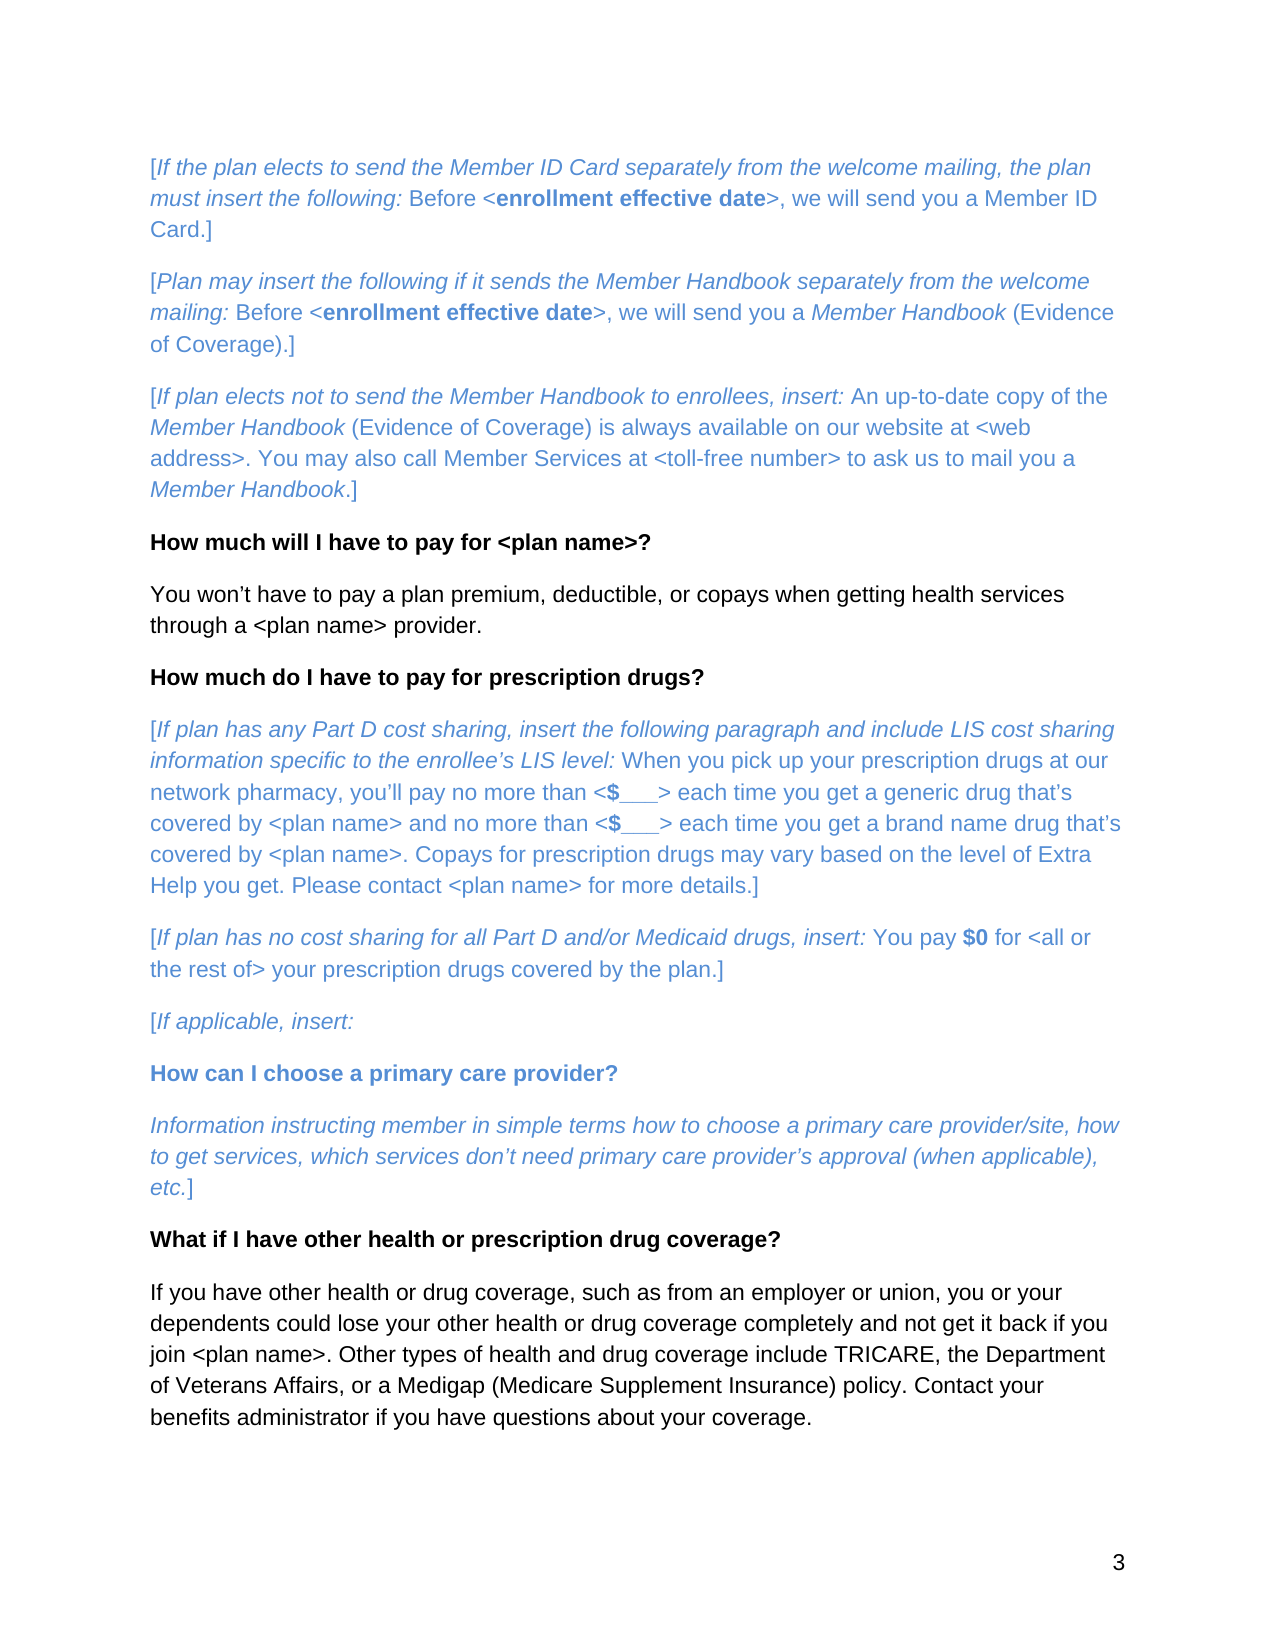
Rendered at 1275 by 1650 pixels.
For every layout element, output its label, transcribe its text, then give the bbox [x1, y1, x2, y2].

text [If the plan elects to send the Member ID Card separately from the welcome mailing, the plan must insert the following: Before <enrollment effective date>, we will send you a Member ID Card.] [150, 150, 1125, 244]
subtitle What if I have other health or prescription drug coverage? [150, 1223, 1125, 1254]
subtitle How much will I have to pay for <plan name>? [150, 525, 1125, 556]
text If you have other health or drug coverage, such as from an employer or union, you or your dependents could lose your other health or drug coverage completely and not get it back if you join <plan name>. Other types of health and drug coverage include TRICARE, the Department of Veterans Affairs, or a Medigap (Medicare Supplement Insurance) policy. Contact your benefits administrator if you have questions about your coverage. [150, 1275, 1125, 1431]
text [If plan has no cost sharing for all Part D and/or Medicaid drugs, insert: You pay $0 for <all or the rest of> your prescription drugs covered by the plan.] [150, 921, 1125, 983]
text You won’t have to pay a plan premium, deductible, or copays when getting health services through a <plan name> provider. [150, 577, 1125, 639]
subtitle How much do I have to pay for prescription drugs? [150, 660, 1125, 692]
text [If applicable, insert: [150, 1004, 1125, 1035]
text [Plan may insert the following if it sends the Member Handbook separately from the welcome mailing: Before <enrollment effective date>, we will send you a Member Handbook (Evidence of Coverage).] [150, 264, 1125, 358]
text Information instructing member in simple terms how to choose a primary care provider/site, how to get services, which services don’t need primary care provider’s approval (when applicable), etc.] [150, 1108, 1125, 1202]
text How can I choose a primary care provider? [150, 1056, 1125, 1087]
text [If plan has any Part D cost sharing, insert the following paragraph and include LIS cost sharing information specific to the enrollee’s LIS level: When you pick up your prescription drugs at our network pharmacy, you’ll pay no more than <$___> each time you get a generic drug that’s covered by <plan name> and no more than <$___> each time you get a brand name drug that’s covered by <plan name>. Copays for prescription drugs may vary based on the level of Extra Help you get. Please contact <plan name> for more details.] [150, 712, 1125, 900]
text [If plan elects not to send the Member Handbook to enrollees, insert: An up-to-date copy of the Member Handbook (Evidence of Coverage) is always available on our website at <web address>. You may also call Member Services at <toll-free number> to ask us to mail you a Member Handbook.] [150, 379, 1125, 504]
